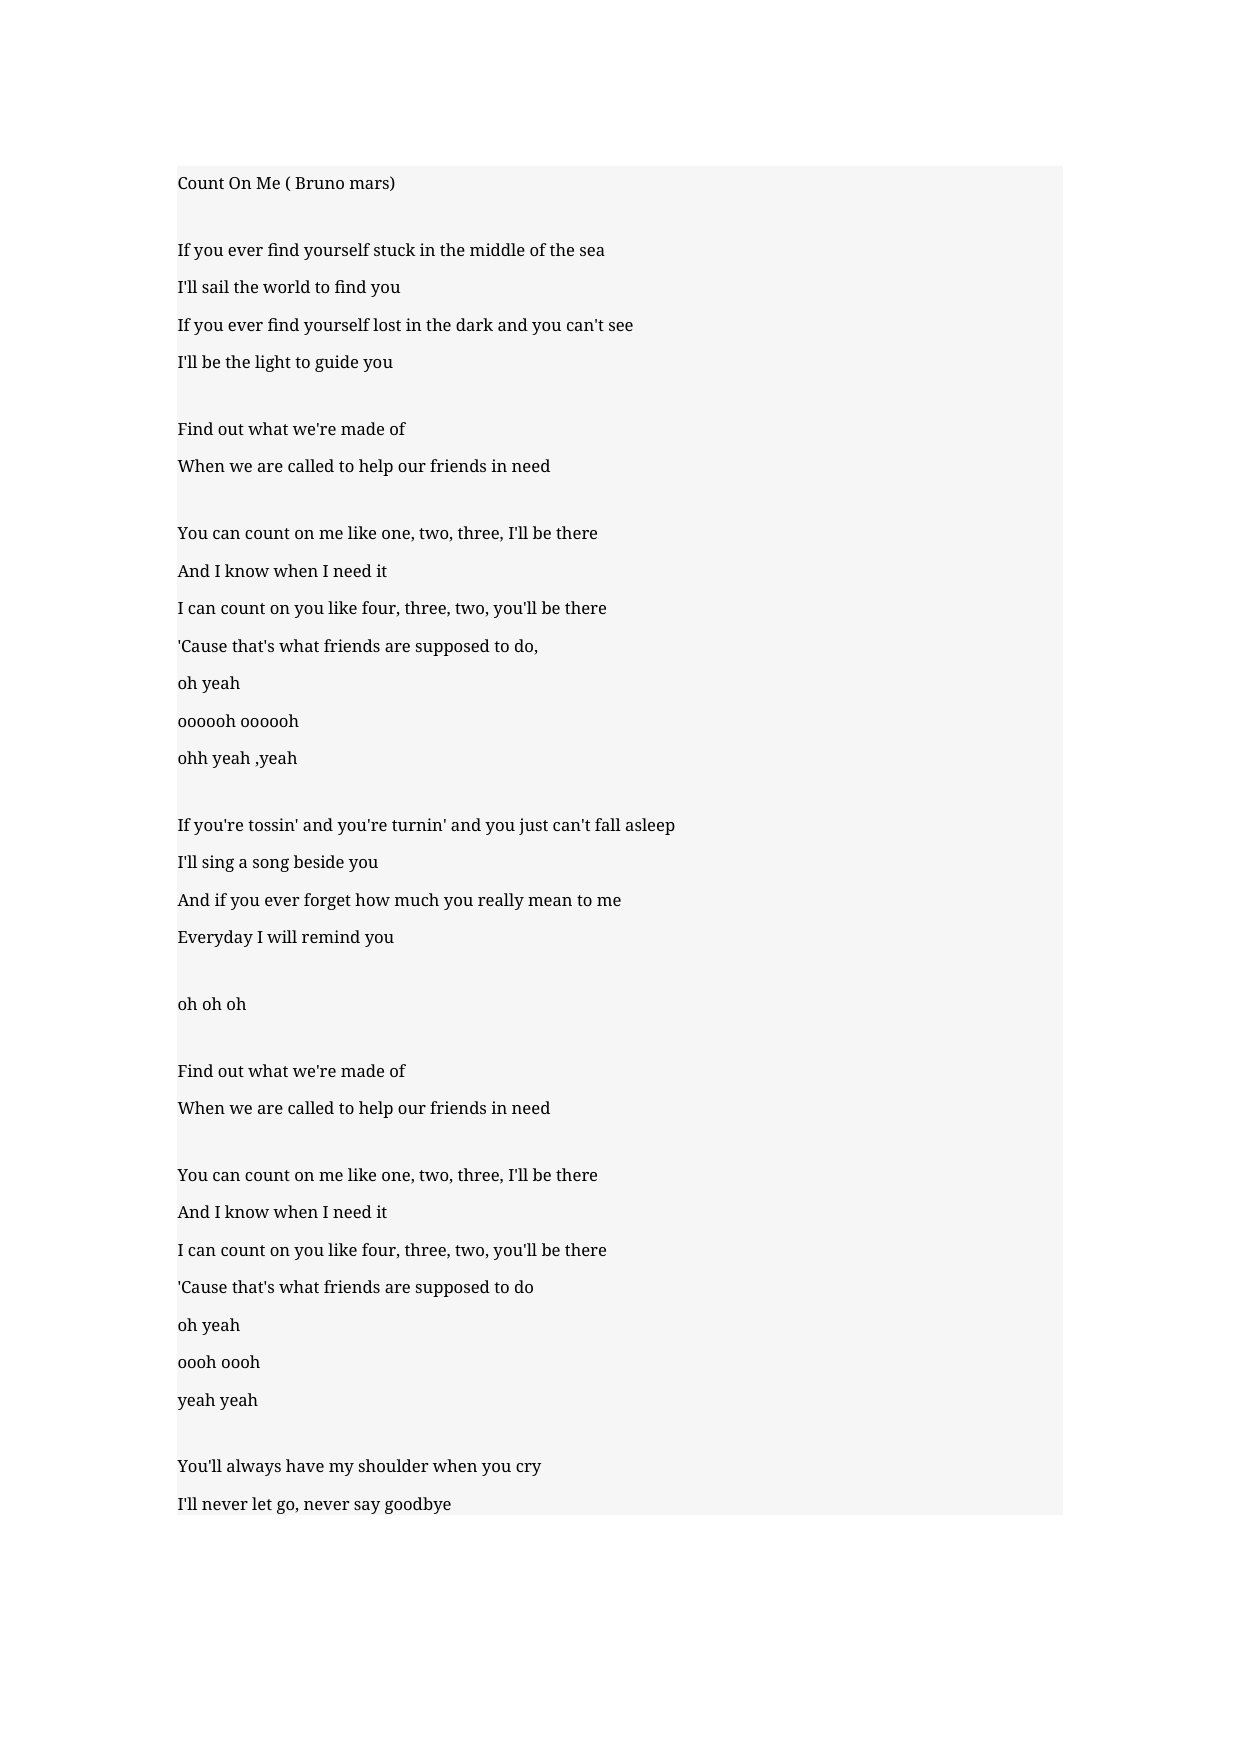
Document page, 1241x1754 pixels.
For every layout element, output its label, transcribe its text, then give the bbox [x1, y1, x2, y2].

text Find out what we're made of When we are called to help our friends in need [177, 1044, 1063, 1119]
text You can count on me like one, two, three, I'll be there And I know when I need it I can count on you like four, three, two, you'll be there 'Cause that's what friends are supposed to do, oh yeah oooooh oooooh ohh yeah ,yeah [177, 507, 1063, 769]
text If you're tossin' and you're turnin' and you just can't fall asleep I'll sing a song beside you And if you ever forget how much you really mean to me Everyday I will remind you [177, 799, 1063, 949]
text oh oh oh [177, 978, 1063, 1015]
text If you ever find yourself stuck in the middle of the sea I'll sail the world to find you If you ever find yourself lost in the dark and you can't see I'll be the light to guide you [177, 224, 1063, 374]
text Count On Me ( Bruno mars) [177, 166, 1063, 194]
text You'll always have my shoulder when you cry I'll never let go, never say goodbye [177, 1440, 1063, 1515]
text You can count on me like one, two, three, I'll be there And I know when I need it I can count on you like four, three, two, you'll be there 'Cause that's what friends are supposed to do oh yeah oooh oooh yeah yeah [177, 1149, 1063, 1411]
text Find out what we're made of When we are called to help our friends in need [177, 403, 1063, 478]
